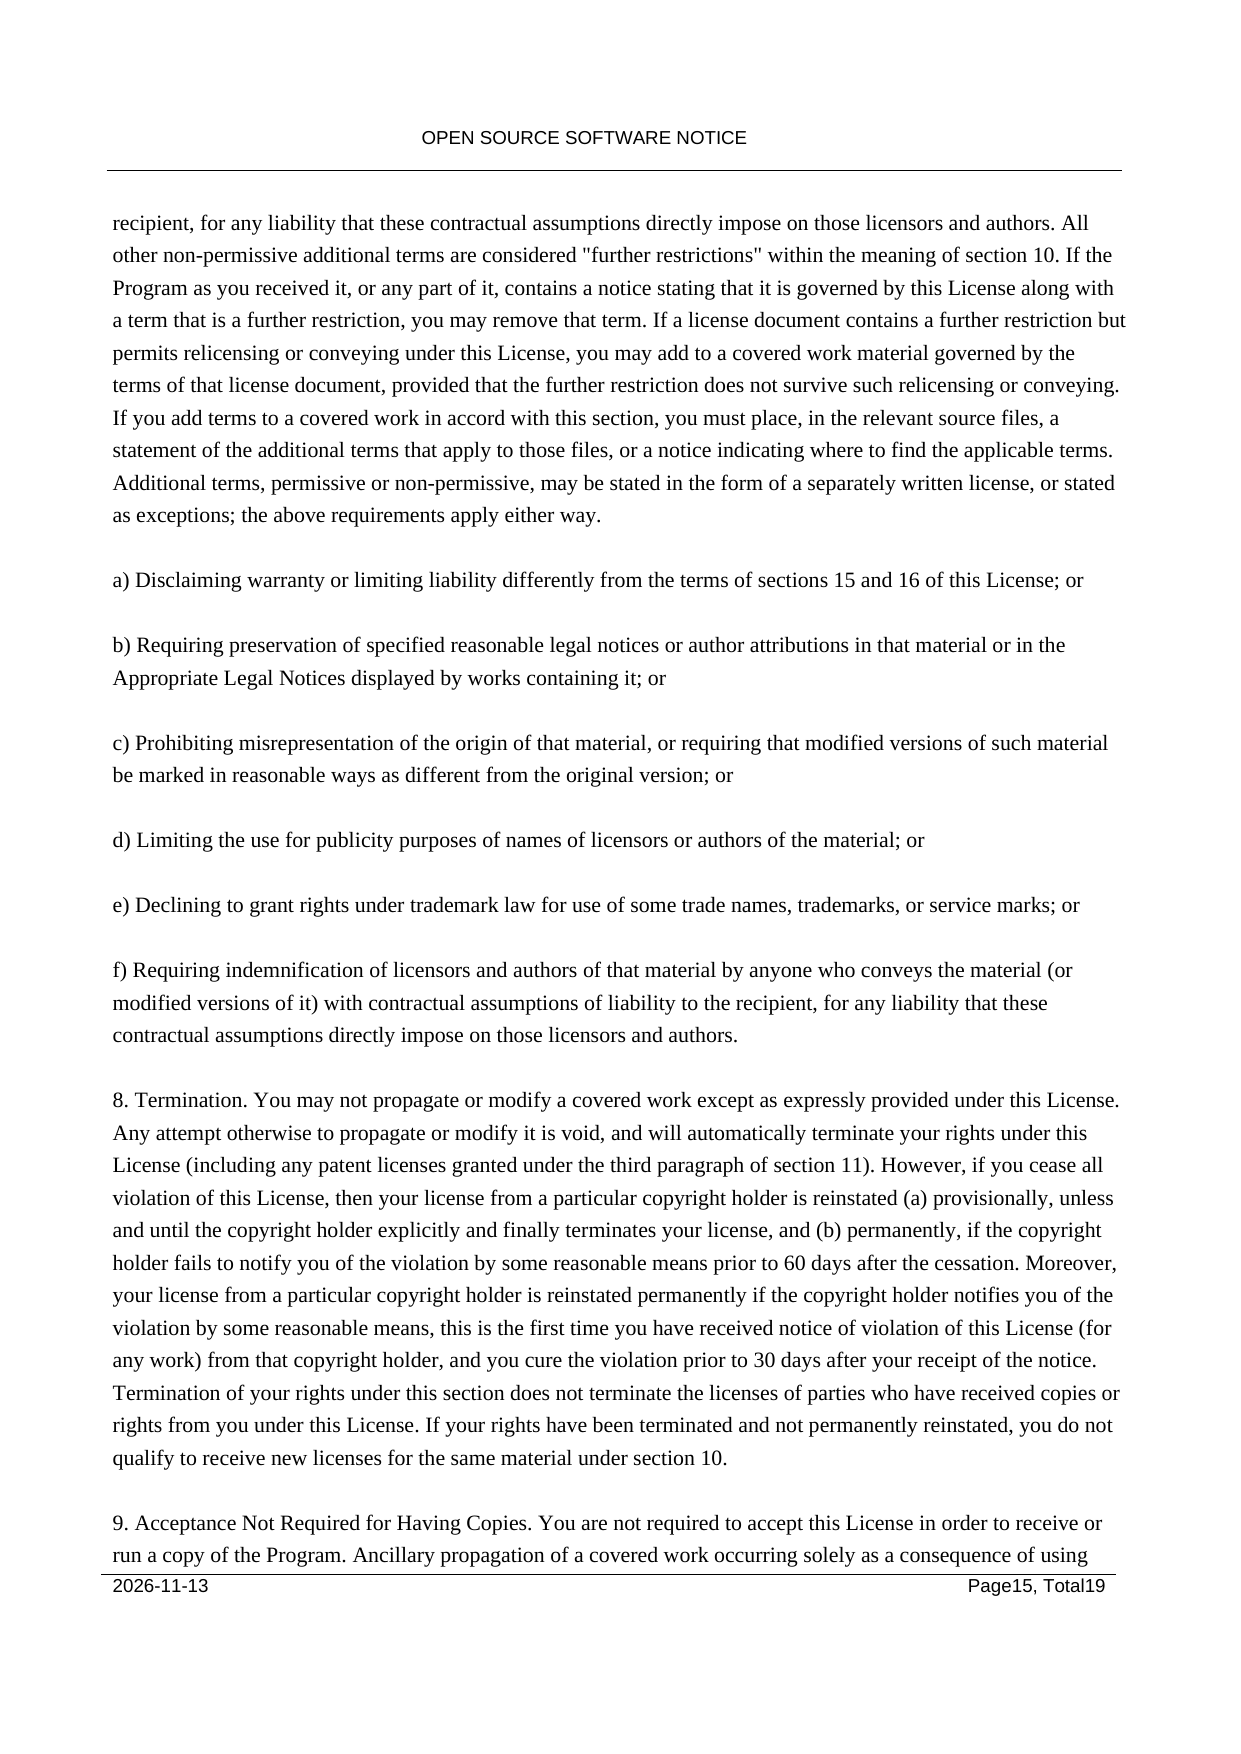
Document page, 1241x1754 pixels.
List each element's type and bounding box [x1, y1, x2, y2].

text [112, 206, 1128, 1571]
